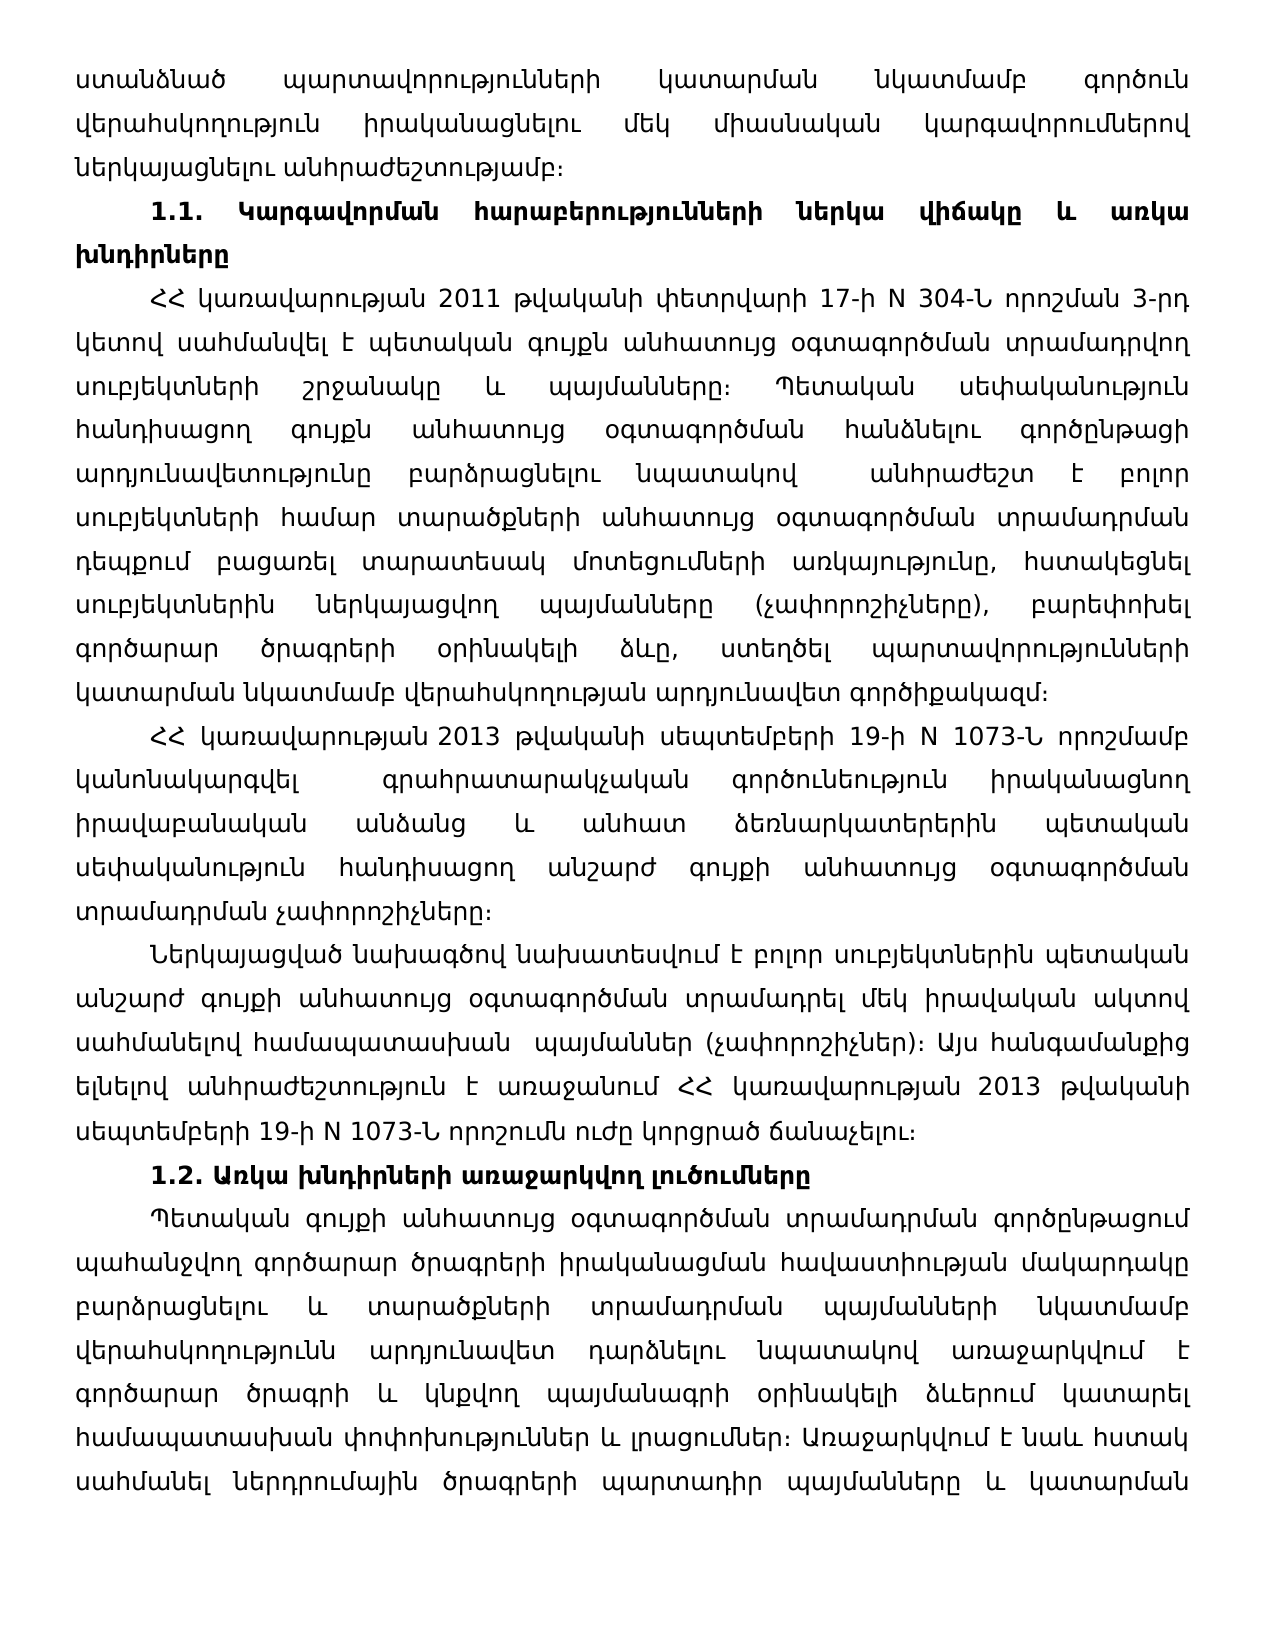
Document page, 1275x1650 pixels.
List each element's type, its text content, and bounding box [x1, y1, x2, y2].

text 1.1. Կարգավորման հարաբերությունների ներկա վիճակը և առկա խնդիրները [75, 197, 1191, 270]
text ՀՀ կառավարության 2013 թվականի սեպտեմբերի 19-ի N 1073-Ն որոշմամբ կանոնակարգվել գրահրատարակչական գործունեություն իրականացնող իրավաբանական անձանց և անհատ ձեռնարկատերերին պետական սեփականություն հանդիսացող անշարժ գույքի անհատույց օգտագործման տրամադրման չափորոշիչները։ [75, 722, 1191, 926]
text 1.2. Առկա խնդիրների առաջարկվող լուծումները [75, 1161, 1191, 1190]
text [75, 66, 1191, 182]
text ՀՀ կառավարության 2011 թվականի փետրվարի 17-ի N 304-Ն որոշման 3-րդ կետով սահմանվել է պետական գույքն անհատույց օգտագործման տրամադրվող սուբյեկտների շրջանակը և պայմանները։ Պետական սեփականություն հանդիսացող գույքն անհատույց օգտագործման հանձնելու գործընթացի արդյունավետությունը բարձրացնելու նպատակով անհրաժեշտ է բոլոր սուբյեկտների համար տարածքների անհատույց օգտագործման տրամադրման դեպքում բացառել տարատեսակ մոտեցումների առկայությունը, հստակեցնել սուբյեկտներին ներկայացվող պայմանները (չափորոշիչները), բարեփոխել գործարար ծրագրերի օրինակելի ձևը, ստեղծել պարտավորությունների կատարման նկատմամբ վերահսկողության արդյունավետ գործիքակազմ։ [75, 284, 1191, 707]
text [75, 1205, 1191, 1496]
text Ներկայացված նախագծով նախատեսվում է բոլոր սուբյեկտներին պետական անշարժ գույքի անհատույց օգտագործման տրամադրել մեկ իրավական ակտով սահմանելով համապատասխան պայմաններ (չափորոշիչներ)։ Այս հանգամանքից ելնելով անհրաժեշտություն է առաջանում ՀՀ կառավարության 2013 թվականի սեպտեմբերի 19-ի N 1073-Ն որոշումն ուժը կորցրած ճանաչելու։ [75, 941, 1191, 1146]
